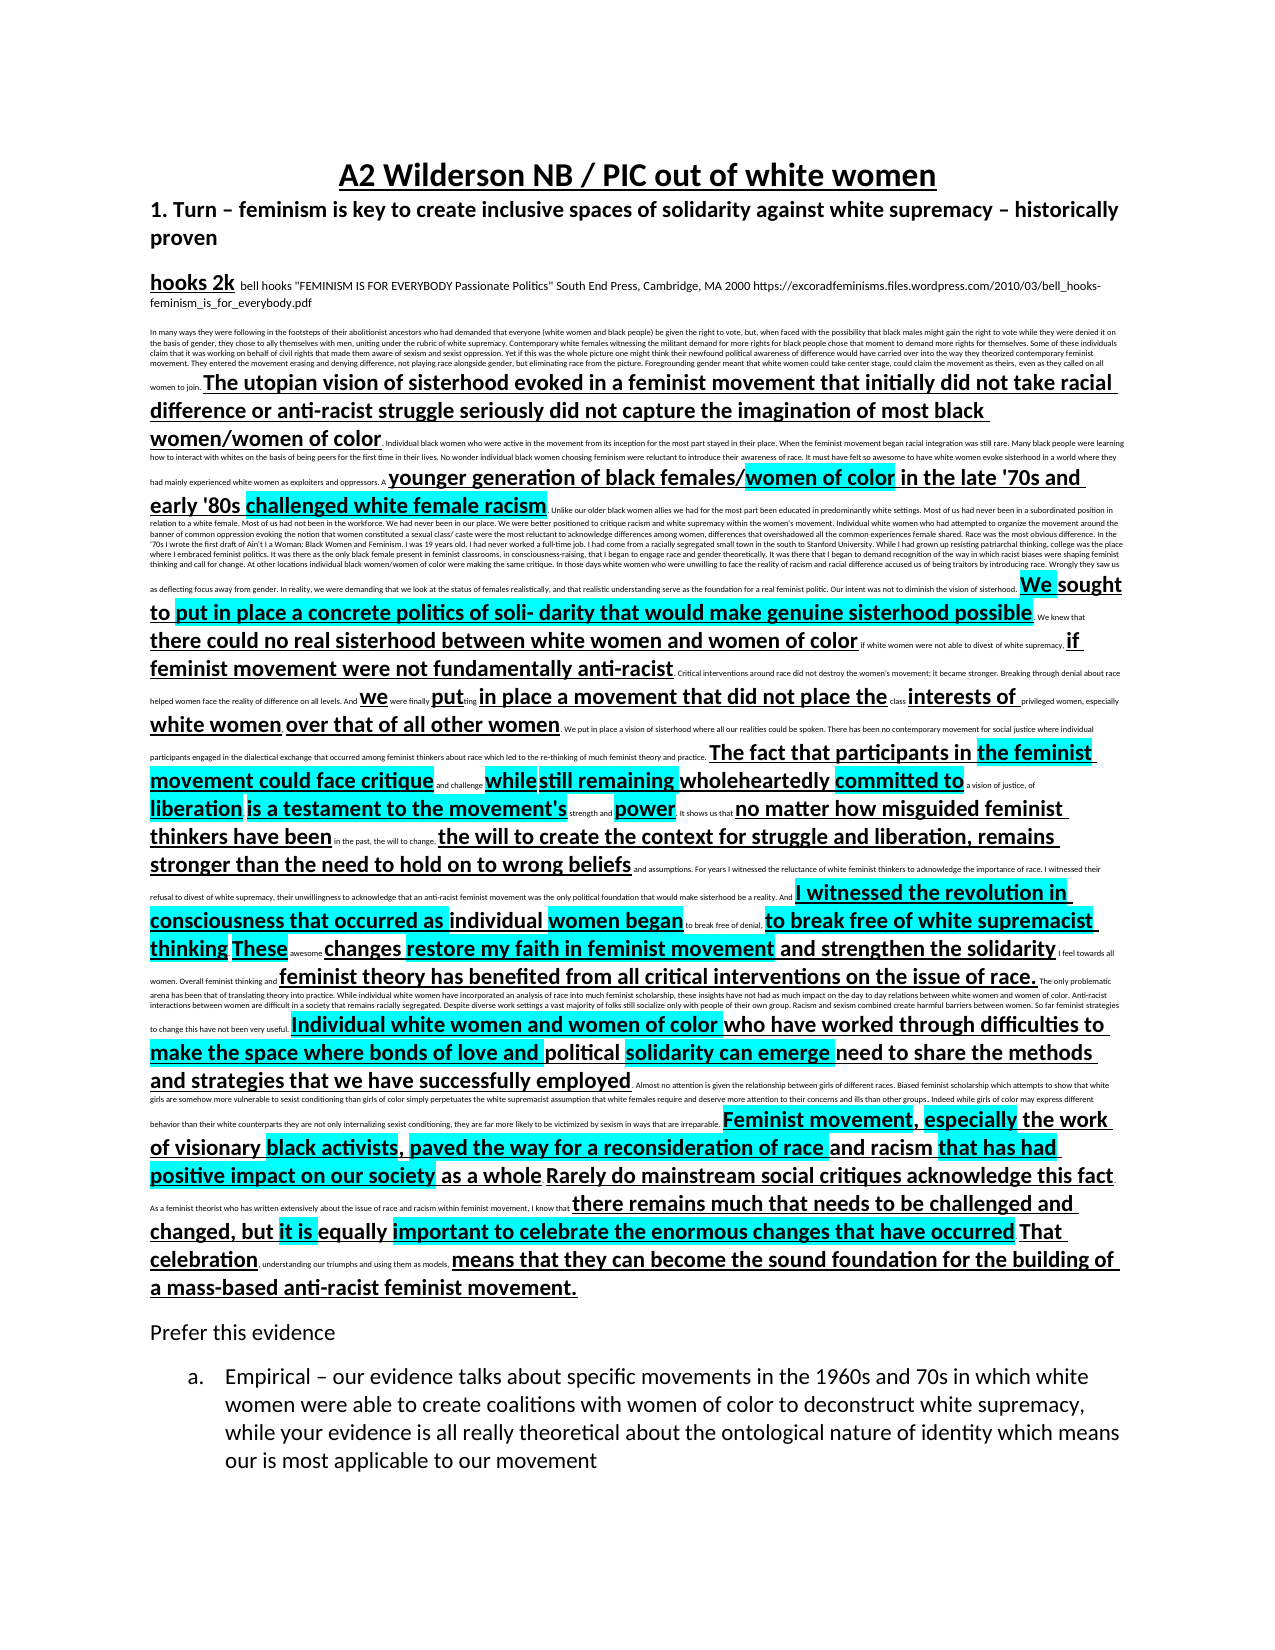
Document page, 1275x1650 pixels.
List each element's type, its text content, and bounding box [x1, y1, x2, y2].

text hooks 2k bell hooks "FEMINISM IS FOR EVERYBODY Passionate Politics" South End Press, Cambridge, MA 2000 https://excoradfeminisms.files.wordpress.com/2010/03/bell_hooks-feminism_is_for_everybody.pdf [150, 268, 1125, 311]
text In many ways they were following in the footsteps of their abolitionist ancestors who had demanded that everyone (white women and black people) be given the right to vote, but, when faced with the possibility that black males might gain the right to vote while they were denied it on the basis of gender, they chose to ally themselves with men, uniting under the rubric of white supremacy. Contemporary white females witnessing the militant demand for more rights for black people chose that moment to demand more rights for themselves. Some of these individuals claim that it was working on behalf of civil rights that made them aware of sexism and sexist oppression. Yet if this was the whole picture one might think their newfound political awareness of difference would have carried over into the way they theorized contemporary feminist movement. They entered the movement erasing and denying difference, not playing race alongside gender, but eliminating race from the picture. Foregrounding gender meant that white women could take center stage, could claim the movement as theirs, even as they called on all women to join. The utopian vision of sisterhood evoked in a feminist movement that initially did not take racial difference or anti-racist struggle seriously did not capture the imagination of most black women/women of color. Individual black women who were active in the movement from its inception for the most part stayed in their place. When the feminist movement began racial integration was still rare. Many black people were learning how to interact with whites on the basis of being peers for the first time in their lives. No wonder individual black women choosing feminism were reluctant to introduce their awareness of race. It must have felt so awesome to have white women evoke sisterhood in a world where they had mainly experienced white women as exploiters and oppressors. A younger generation of black females/women of color in the late '70s and early '80s challenged white female racism. Unlike our older black women allies we had for the most part been educated in predominantly white settings. Most of us had never been in a subordinated position in relation to a white female. Most of us had not been in the workforce. We had never been in our place. We were better positioned to critique racism and white supremacy within the women's movement. Individual white women who had attempted to organize the movement around the banner of common oppression evoking the notion that women constituted a sexual class/ caste were the most reluctant to acknowledge differences among women, differences that overshadowed all the common experiences female shared. Race was the most obvious difference. In the '70s I wrote the first draft of Ain't I a Woman: Black Women and Feminism. I was 19 years old. I had never worked a full-time job. I had come from a racially segregated small town in the south to Stanford University. While I had grown up resisting patriarchal thinking, college was the place where I embraced feminist politics. It was there as the only black female present in feminist classrooms, in consciousness-raising, that I began to engage race and gender theoretically. It was there that I began to demand recognition of the way in which racist biases were shaping feminist thinking and call for change. At other locations individual black women/women of color were making the same critique. In those days white women who were unwilling to face the reality of racism and racial difference accused us of being traitors by introducing race. Wrongly they saw us as deflecting focus away from gender. In reality, we were demanding that we look at the status of females realistically, and that realistic understanding serve as the foundation for a real feminist politic. Our intent was not to diminish the vision of sisterhood. We sought to put in place a concrete politics of soli- darity that would make genuine sisterhood possible. We knew that there could no real sisterhood between white women and women of color if white women were not able to divest of white supremacy, if feminist movement were not fundamentally anti-racist. Critical interventions around race did not destroy the women's movement; it became stronger. Breaking through denial about race helped women face the reality of difference on all levels. And we were finally putting in place a movement that did not place the class interests of privileged women, especially white women, over that of all other women. We put in place a vision of sisterhood where all our realities could be spoken. There has been no contemporary movement for social justice where individual participants engaged in the dialectical exchange that occurred among feminist thinkers about race which led to the re-thinking of much feminist theory and practice. The fact that participants in the feminist movement could face critique and challenge while still remaining wholeheartedly committed to a vision of justice, of liberation, is a testament to the movement's strength and power. It shows us that no matter how misguided feminist thinkers have been in the past, the will to change, the will to create the context for struggle and liberation, remains stronger than the need to hold on to wrong beliefs and assumptions. For years I witnessed the reluctance of white feminist thinkers to acknowledge the importance of race. I witnessed their refusal to divest of white supremacy, their unwillingness to acknowledge that an anti-racist feminist movement was the only political foundation that would make sisterhood be a reality. And I witnessed the revolution in consciousness that occurred as individual women began to break free of denial, to break free of white supremacist thinking. These awesome changes restore my faith in feminist movement and strengthen the solidarity I feel towards all women. Overall feminist thinking and feminist theory has benefited from all critical interventions on the issue of race. The only problematic arena has been that of translating theory into practice. While individual white women have incorporated an analysis of race into much feminist scholarship, these insights have not had as much impact on the day to day relations between white women and women of color. Anti-racist interactions between women are difficult in a society that remains racially segregated. Despite diverse work settings a vast majority of folks still socialize only with people of their own group. Racism and sexism combined create harmful barriers between women. So far feminist strategies to change this have not been very useful. Individual white women and women of color who have worked through difficulties to make the space where bonds of love and political solidarity can emerge need to share the methods and strategies that we have successfully employed. Almost no attention is given the relationship between girls of different races. Biased feminist scholarship which attempts to show that white girls are somehow more vulnerable to sexist conditioning than girls of color simply perpetuates the white supremacist assumption that white females require and deserve more attention to their concerns and ills than other groups. Indeed while girls of color may express different behavior than their white counterparts they are not only internalizing sexist conditioning, they are far more likely to be victimized by sexism in ways that are irreparable. Feminist movement, especially the work of visionary black activists, paved the way for a reconsideration of race and racism that has had positive impact on our society as a whole. Rarely do mainstream social critiques acknowledge this fact. As a feminist theorist who has written extensively about the issue of race and racism within feminist movement, I know that there remains much that needs to be challenged and changed, but it is equally important to celebrate the enormous changes that have occurred. That celebration, understanding our triumphs and using them as models, means that they can become the sound foundation for the building of a mass-based anti-racist feminist movement. [150, 328, 1125, 1301]
subtitle A2 Wilderson NB / PIC out of white women [150, 154, 1125, 195]
text 1. Turn – feminism is key to create inclusive spaces of solidarity against white supremacy – historically proven [150, 195, 1125, 251]
text Prefer this evidence [150, 1318, 1125, 1346]
list Empirical – our evidence talks about specific movements in the 1960s and 70s in which white women were able to create coalitions with women of color to deconstruct white supremacy, while your evidence is all really theoretical about the ontological nature of identity which means our is most applicable to our movement [187, 1362, 1125, 1474]
